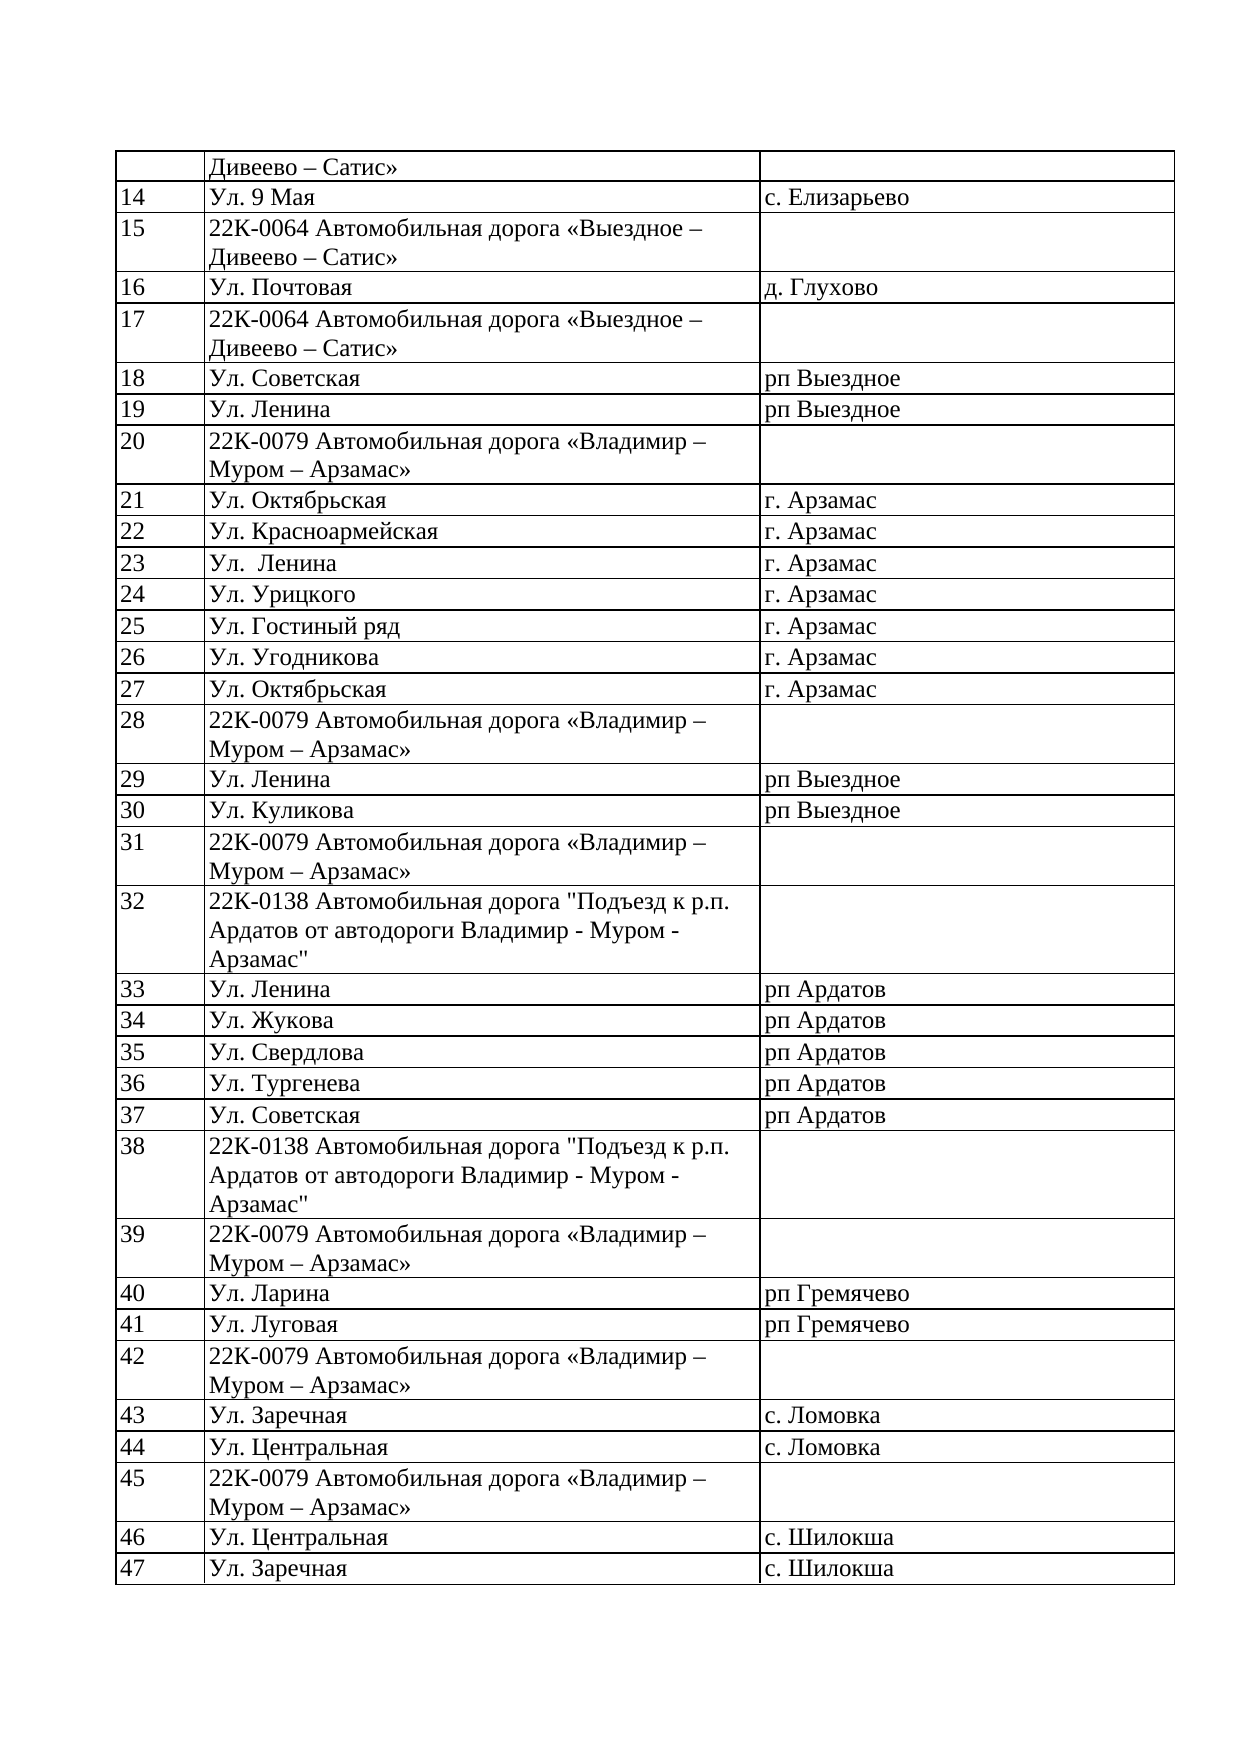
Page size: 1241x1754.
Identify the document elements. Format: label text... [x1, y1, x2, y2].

table_cell с. Ломовка [761, 1432, 1174, 1461]
table_cell 19 [117, 395, 204, 424]
table_cell Ул. Центральная [205, 1522, 759, 1552]
table_cell Ул. Октябрьская [205, 485, 759, 515]
table_cell с. Шилокша [761, 1554, 1174, 1583]
table_cell Ул. Ленина [205, 974, 759, 1004]
table_cell 40 [117, 1278, 204, 1308]
table_cell 35 [117, 1037, 204, 1067]
table_cell [761, 827, 1174, 884]
table_cell Ул. Ларина [205, 1278, 759, 1308]
table_cell Ул. Советская [205, 363, 759, 393]
table_cell [761, 304, 1174, 361]
table_cell 22К-0064 Автомобильная дорога «Выездное – Дивеево – Сатис» [205, 304, 759, 361]
table_cell [761, 1341, 1174, 1398]
table_cell Ул. Почтовая [205, 272, 759, 302]
table_cell г. Арзамас [761, 516, 1174, 546]
table_cell 15 [117, 213, 204, 271]
table_cell 16 [117, 272, 204, 302]
table_cell Ул. Ленина [205, 548, 759, 578]
table_cell Ул. Урицкого [205, 579, 759, 609]
table_cell 27 [117, 674, 204, 703]
table_cell 23 [117, 548, 204, 578]
table_cell г. Арзамас [761, 579, 1174, 609]
table_cell Ул. Тургенева [205, 1068, 759, 1098]
table_cell Ул. Ленина [205, 764, 759, 794]
table_cell 22 [117, 516, 204, 546]
table_cell 22К-0079 Автомобильная дорога «Владимир – Муром – Арзамас» [205, 1219, 759, 1277]
table_cell 14 [117, 182, 204, 212]
table_cell рп Гремячево [761, 1278, 1174, 1308]
table_cell рп Выездное [761, 363, 1174, 393]
table_cell Ул. Заречная [205, 1400, 759, 1430]
table_cell [761, 213, 1174, 271]
table_cell [761, 152, 1174, 180]
table_cell Ул. Советская [205, 1100, 759, 1130]
table_cell 42 [117, 1341, 204, 1398]
table_cell г. Арзамас [761, 485, 1174, 515]
table_cell 37 [117, 1100, 204, 1130]
table_cell 22К-0079 Автомобильная дорога «Владимир – Муром – Арзамас» [205, 705, 759, 763]
table_cell 28 [117, 705, 204, 763]
table_cell 21 [117, 485, 204, 515]
table_cell рп Выездное [761, 796, 1174, 826]
table_cell рп Ардатов [761, 1100, 1174, 1130]
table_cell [205, 152, 759, 180]
table_cell 18 [117, 363, 204, 393]
table_cell [761, 1463, 1174, 1521]
table_cell Ул. Центральная [205, 1432, 759, 1461]
table_cell [761, 1219, 1174, 1277]
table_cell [205, 213, 759, 271]
table_cell 25 [117, 611, 204, 641]
table_cell рп Гремячево [761, 1310, 1174, 1339]
table_cell Ул. Луговая [205, 1310, 759, 1339]
table_cell Ул. Красноармейская [205, 516, 759, 546]
table_cell г. Арзамас [761, 548, 1174, 578]
table_cell 32 [117, 886, 204, 972]
table_cell 22К-0079 Автомобильная дорога «Владимир – Муром – Арзамас» [205, 1341, 759, 1398]
table_cell 47 [117, 1554, 204, 1583]
table_cell Ул. 9 Мая [205, 182, 759, 212]
table_cell 22К-0079 Автомобильная дорога «Владимир – Муром – Арзамас» [205, 426, 759, 483]
table_cell 22К-0138 Автомобильная дорога "Подъезд к р.п. Ардатов от автодороги Владимир - Муром - Арзамас" [205, 1131, 759, 1217]
table_cell с. Ломовка [761, 1400, 1174, 1430]
table_cell Ул. Жукова [205, 1006, 759, 1035]
table_cell 39 [117, 1219, 204, 1277]
table_cell [761, 705, 1174, 763]
table_cell 34 [117, 1006, 204, 1035]
table_cell 20 [117, 426, 204, 483]
table_cell 44 [117, 1432, 204, 1461]
table_cell Ул. Ленина [205, 395, 759, 424]
table_cell г. Арзамас [761, 674, 1174, 703]
table_cell г. Арзамас [761, 642, 1174, 672]
table_cell 22К-0138 Автомобильная дорога "Подъезд к р.п. Ардатов от автодороги Владимир - Муром - Арзамас" [205, 886, 759, 972]
table_cell д. Глухово [761, 272, 1174, 302]
table_cell 31 [117, 827, 204, 884]
table_cell Ул. Куликова [205, 796, 759, 826]
table_cell рп Ардатов [761, 1068, 1174, 1098]
table_cell [761, 1131, 1174, 1217]
table_cell Ул. Октябрьская [205, 674, 759, 703]
table_cell 33 [117, 974, 204, 1004]
table_cell 30 [117, 796, 204, 826]
table_cell [761, 886, 1174, 972]
table_cell 13 [117, 152, 204, 180]
table_cell 17 [117, 304, 204, 361]
table_cell Ул. Свердлова [205, 1037, 759, 1067]
table_cell г. Арзамас [761, 611, 1174, 641]
table_cell 38 [117, 1131, 204, 1217]
table_cell 41 [117, 1310, 204, 1339]
table_cell 46 [117, 1522, 204, 1552]
table_cell 22К-0079 Автомобильная дорога «Владимир – Муром – Арзамас» [205, 827, 759, 884]
table_cell с. Елизарьево [761, 182, 1174, 212]
table_cell 26 [117, 642, 204, 672]
table_cell 36 [117, 1068, 204, 1098]
table_cell рп Ардатов [761, 974, 1174, 1004]
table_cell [205, 1463, 759, 1521]
table_cell 43 [117, 1400, 204, 1430]
table_cell Ул. Угодникова [205, 642, 759, 672]
table_cell рп Ардатов [761, 1037, 1174, 1067]
table_cell с. Шилокша [761, 1522, 1174, 1552]
table_cell рп Выездное [761, 395, 1174, 424]
table_cell [761, 426, 1174, 483]
table_cell 24 [117, 579, 204, 609]
table_cell рп Ардатов [761, 1006, 1174, 1035]
table_cell Ул. Гостиный ряд [205, 611, 759, 641]
table_cell Ул. Заречная [205, 1554, 759, 1583]
table_cell 45 [117, 1463, 204, 1521]
table_cell рп Выездное [761, 764, 1174, 794]
table_cell 29 [117, 764, 204, 794]
